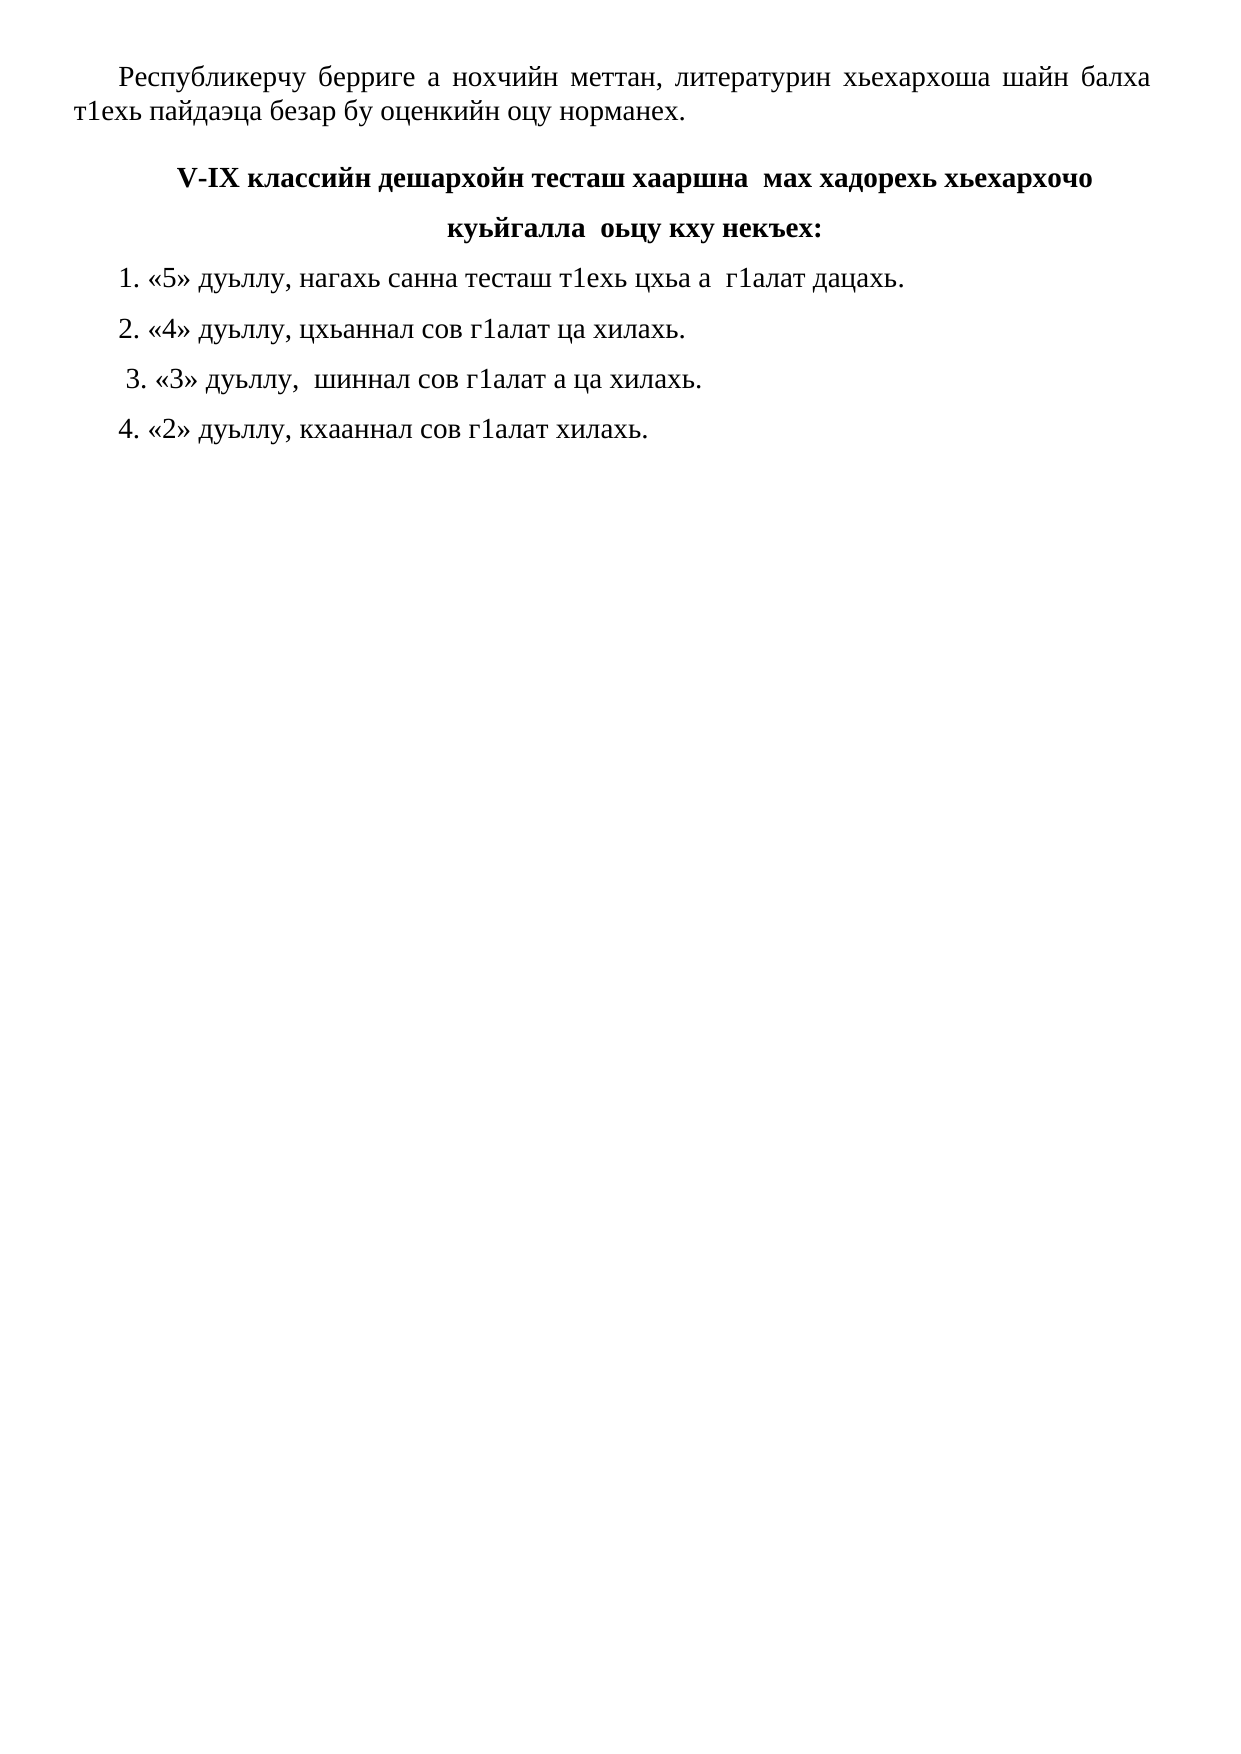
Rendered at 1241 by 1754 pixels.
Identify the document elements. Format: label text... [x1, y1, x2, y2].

text 1. «5» дуьллу, нагахь санна тесташ т1ехь цхьа а г1алат дацахь. [118, 260, 1152, 294]
text V-IХ классийн дешархойн тесташ хааршна мах хадорехь хьехархочо куьйгалла оьцу кху некъех: [118, 160, 1152, 244]
text Республикерчу берриге а нохчийн меттан, литературин хьехархоша шайн балха т1ехь пайдаэца безар бу оценкийн оцу норманех. [74, 59, 1152, 126]
text 4. «2» дуьллу, кхааннал сов г1алат хилахь. [118, 411, 1152, 445]
text 2. «4» дуьллу, цхьаннал сов г1алат ца хилахь. [118, 311, 1152, 344]
text 3. «3» дуьллу, шиннал сов г1алат а ца хилахь. [118, 361, 1152, 394]
